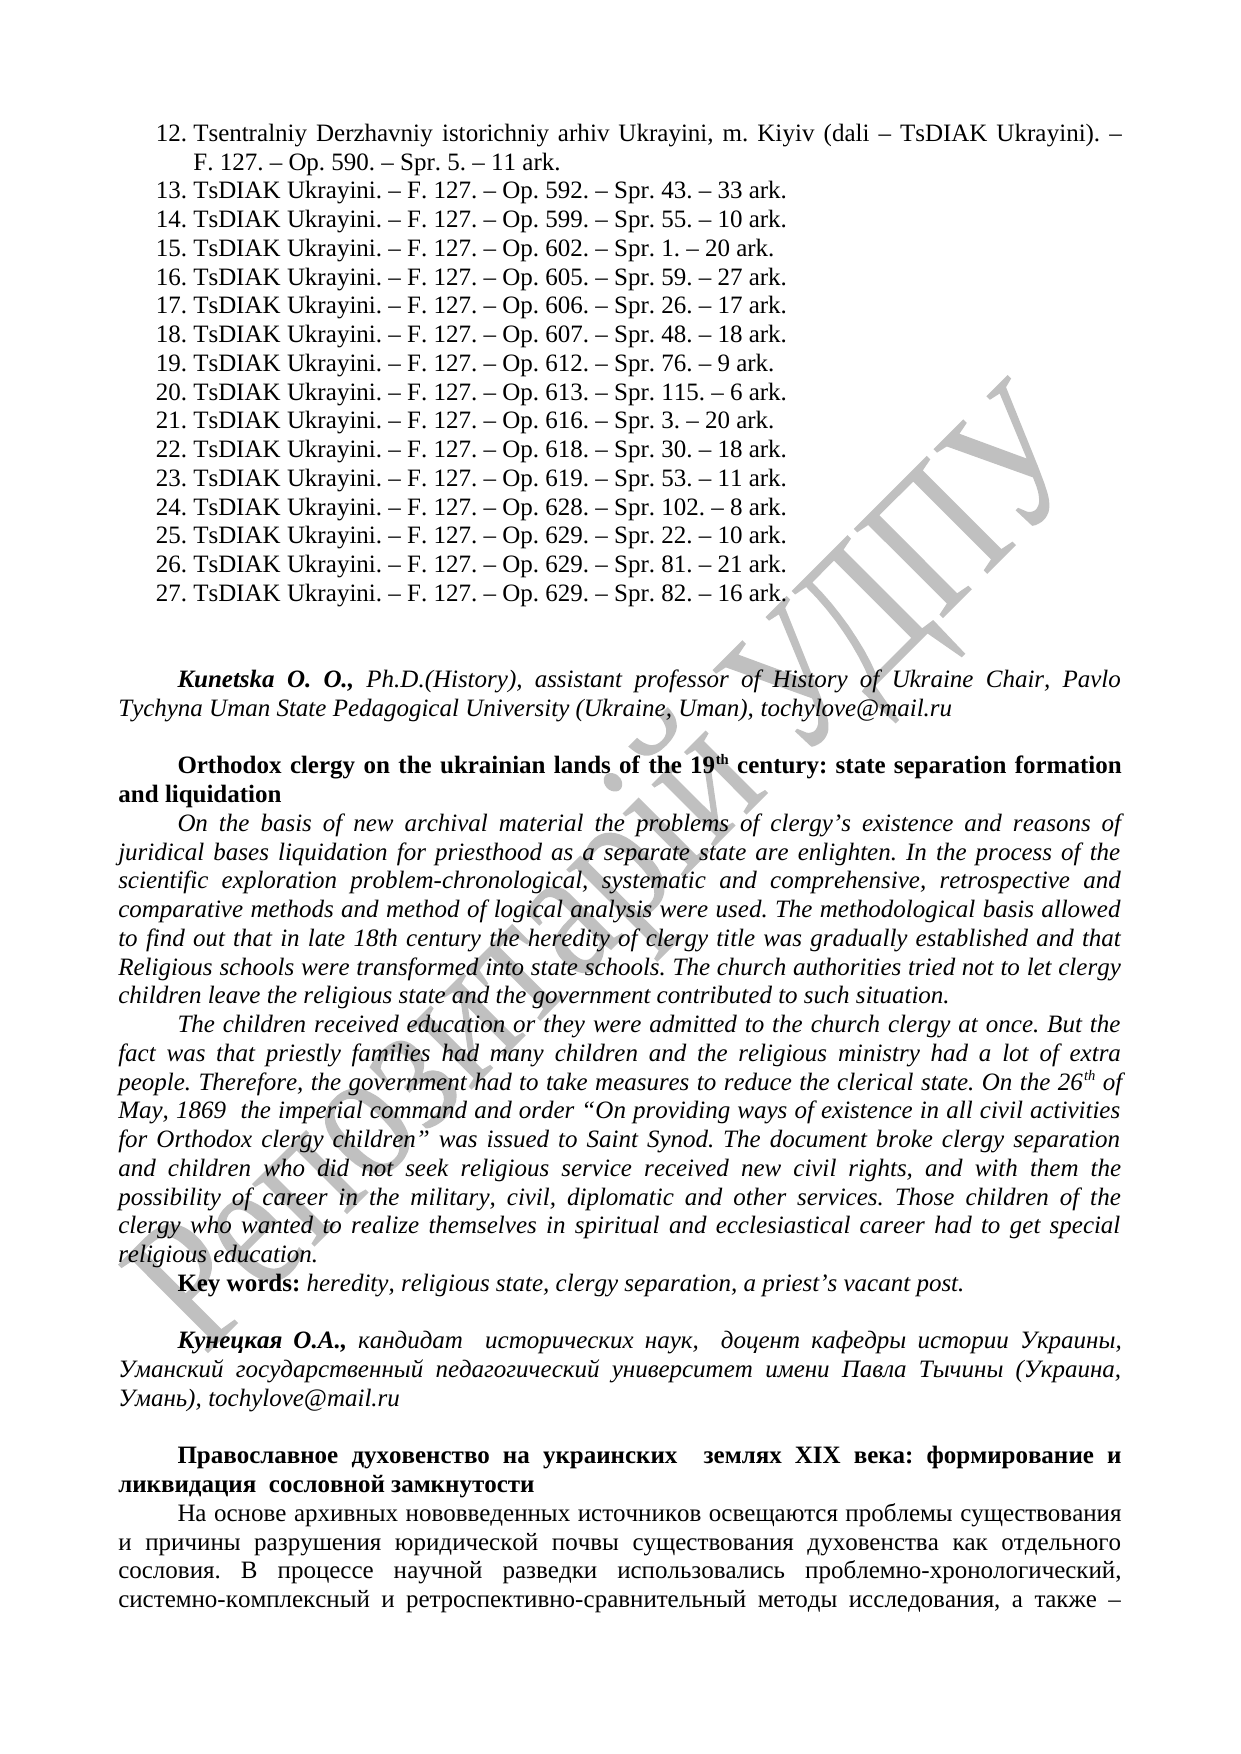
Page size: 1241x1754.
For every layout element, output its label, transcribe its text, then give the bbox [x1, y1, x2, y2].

list TsDIAK Ukrayini. – F. 127. – Op. 618. – Spr. 30. – 18 ark. [156, 434, 1122, 463]
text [118, 1498, 1122, 1613]
text Orthodox clergy on the ukrainian lands of the 19th century: state separation formation and liquidation [118, 751, 1122, 808]
text Кунецкая О.А., кандидат исторических наук, доцент кафедры истории Украины, Уманский государственный педагогический университет имени Павла Тычины (Украина, Умань), tochylove@mail.ru [118, 1326, 1122, 1412]
text Key words: heredity, religious state, clergy separation, a priest’s vacant post. [118, 1268, 1122, 1297]
list TsDIAK Ukrayini. – F. 127. – Op. 612. – Spr. 76. – 9 ark. [156, 348, 1122, 377]
list TsDIAK Ukrayini. – F. 127. – Op. 613. – Spr. 115. – 6 ark. [156, 377, 1122, 406]
list TsDIAK Ukrayini. – F. 127. – Op. 606. – Spr. 26. – 17 ark. [156, 291, 1122, 319]
list TsDIAK Ukrayini. – F. 127. – Op. 592. – Spr. 43. – 33 ark. [156, 176, 1122, 204]
list Tsentralniy Derzhavniy istorichniy arhiv Ukrayini, m. Kiyiv (dali – TsDIAK Ukrayini). – F. 127. – Op. 590. – Spr. 5. – 11 ark. [156, 118, 1122, 176]
list TsDIAK Ukrayini. – F. 127. – Op. 607. – Spr. 48. – 18 ark. [156, 319, 1122, 348]
text On the basis of new archival material the problems of clergy’s existence and reasons of juridical bases liquidation for priesthood as a separate state are enlighten. In the process of the scientific exploration problem-chronological, systematic and comprehensive, retrospective and comparative methods and method of logical analysis were used. The methodological basis allowed to find out that in late 18th century the heredity of clergy title was gradually established and that Religious schools were transformed into state schools. The church authorities tried not to let clergy children leave the religious state and the government contributed to such situation. [118, 808, 1122, 1009]
list TsDIAK Ukrayini. – F. 127. – Op. 629. – Spr. 82. – 16 ark. [156, 578, 1122, 607]
list TsDIAK Ukrayini. – F. 127. – Op. 629. – Spr. 81. – 21 ark. [156, 549, 1122, 578]
list TsDIAK Ukrayini. – F. 127. – Op. 599. – Spr. 55. – 10 ark. [156, 204, 1122, 233]
list TsDIAK Ukrayini. – F. 127. – Op. 619. – Spr. 53. – 11 ark. [156, 463, 1122, 492]
text Kunetska O. O., Ph.D.(History), assistant professor of History of Ukraine Chair, Pavlo Tychyna Uman State Pedagogical University (Ukraine, Uman), tochylove@mail.ru [118, 664, 1122, 722]
list TsDIAK Ukrayini. – F. 127. – Op. 616. – Spr. 3. – 20 ark. [156, 406, 1122, 434]
list TsDIAK Ukrayini. – F. 127. – Op. 605. – Spr. 59. – 27 ark. [156, 262, 1122, 291]
list TsDIAK Ukrayini. – F. 127. – Op. 602. – Spr. 1. – 20 ark. [156, 233, 1122, 262]
list TsDIAK Ukrayini. – F. 127. – Op. 628. – Spr. 102. – 8 ark. [156, 492, 1122, 521]
text The children received education or they were admitted to the church clergy at once. But the fact was that priestly families had many children and the religious ministry had a lot of extra people. Therefore, the government had to take measures to reduce the clerical state. On the 26th of May, 1869 the imperial command and order “On providing ways of existence in all civil activities for Orthodox clergy children” was issued to Saint Synod. The document broke clergy separation and children who did not seek religious service received new civil rights, and with them the possibility of career in the military, civil, diplomatic and other services. Those children of the clergy who wanted to realize themselves in spiritual and ecclesiastical career had to get special religious education. [118, 1009, 1122, 1268]
list TsDIAK Ukrayini. – F. 127. – Op. 629. – Spr. 22. – 10 ark. [156, 521, 1122, 549]
text Православное духовенство на украинских землях ХІХ века: формирование и ликвидация сословной замкнутости [118, 1441, 1122, 1498]
